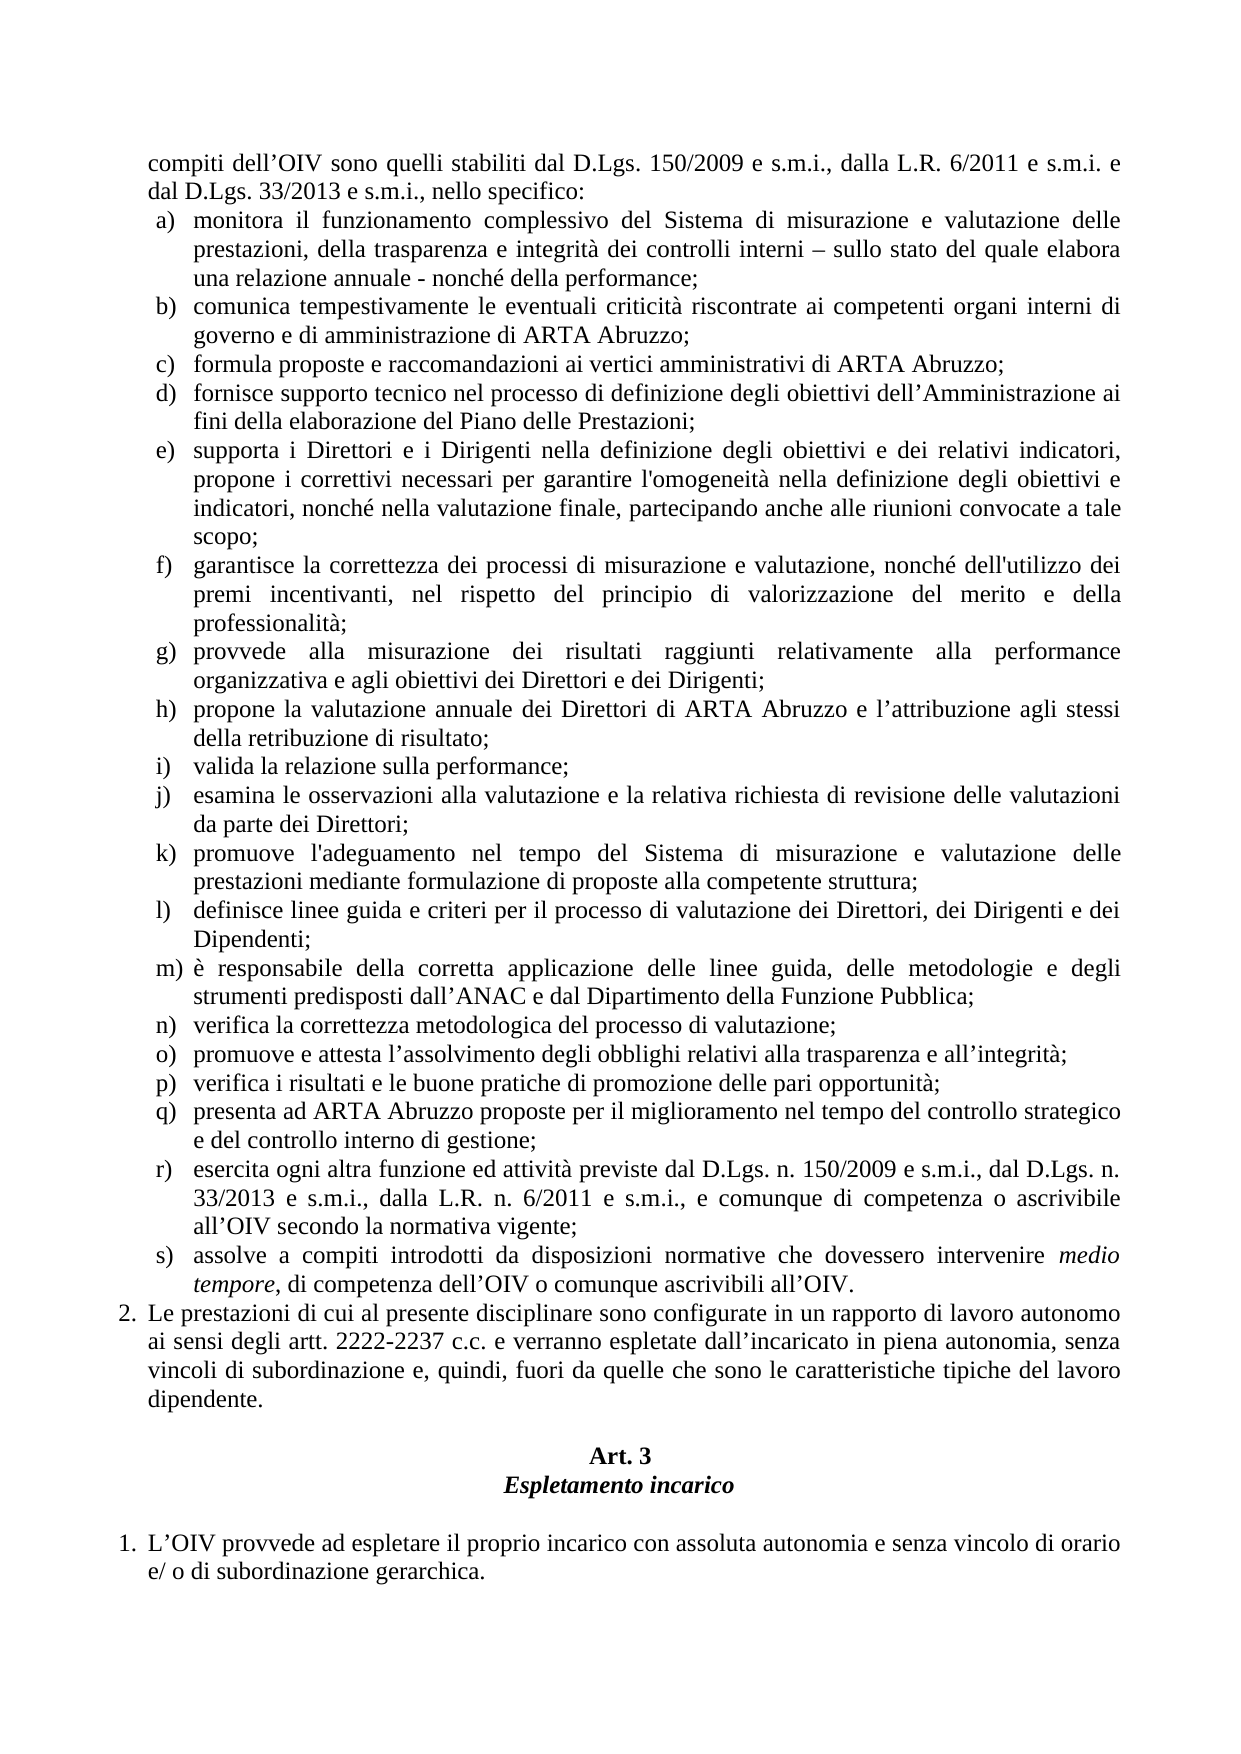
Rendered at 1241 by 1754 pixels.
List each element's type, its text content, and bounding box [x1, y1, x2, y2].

list promuove l'adeguamento nel tempo del Sistema di misurazione e valutazione delle prestazioni mediante formulazione di proposte alla competente struttura; [156, 838, 1122, 895]
list definisce linee guida e criteri per il processo di valutazione dei Direttori, dei Dirigenti e dei Dipendenti; [156, 895, 1122, 953]
list promuove e attesta l’assolvimento degli obblighi relativi alla trasparenza e all’integrità; [156, 1039, 1122, 1068]
list supporta i Direttori e i Dirigenti nella definizione degli obiettivi e dei relativi indicatori, propone i correttivi necessari per garantire l'omogeneità nella definizione degli obiettivi e indicatori, nonché nella valutazione finale, partecipando anche alle riunioni convocate a tale scopo; [156, 435, 1122, 550]
list fornisce supporto tecnico nel processo di definizione degli obiettivi dell’Amministrazione ai fini della elaborazione del Piano delle Prestazioni; [156, 378, 1122, 435]
list propone la valutazione annuale dei Direttori di ARTA Abruzzo e l’attribuzione agli stessi della retribuzione di risultato; [156, 694, 1122, 751]
list comunica tempestivamente le eventuali criticità riscontrate ai competenti organi interni di governo e di amministrazione di ARTA Abruzzo; [156, 291, 1122, 349]
list esercita ogni altra funzione ed attività previste dal D.Lgs. n. 150/2009 e s.m.i., dal D.Lgs. n. 33/2013 e s.m.i., dalla L.R. n. 6/2011 e s.m.i., e comunque di competenza o ascrivibile all’OIV secondo la normativa vigente; [156, 1154, 1122, 1240]
list formula proposte e raccomandazioni ai vertici amministrativi di ARTA Abruzzo; [156, 349, 1122, 378]
list valida la relazione sulla performance; [156, 751, 1122, 780]
list esamina le osservazioni alla valutazione e la relativa richiesta di revisione delle valutazioni da parte dei Direttori; [156, 780, 1122, 838]
list presenta ad ARTA Abruzzo proposte per il miglioramento nel tempo del controllo strategico e del controllo interno di gestione; [156, 1096, 1122, 1154]
list L’OIV provvede ad espletare il proprio incarico con assoluta autonomia e senza vincolo di orario e/ o di subordinazione gerarchica. [118, 1528, 1122, 1585]
list è responsabile della corretta applicazione delle linee guida, delle metodologie e degli strumenti predisposti dall’ANAC e dal Dipartimento della Funzione Pubblica; [156, 953, 1122, 1010]
list assolve a compiti introdotti da disposizioni normative che dovessero intervenire medio tempore, di competenza dell’OIV o comunque ascrivibili all’OIV. [156, 1240, 1122, 1298]
text Espletamento incarico [118, 1470, 1122, 1499]
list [118, 148, 1122, 205]
list verifica i risultati e le buone pratiche di promozione delle pari opportunità; [156, 1068, 1122, 1096]
list provvede alla misurazione dei risultati raggiunti relativamente alla performance organizzativa e agli obiettivi dei Direttori e dei Dirigenti; [156, 636, 1122, 694]
list garantisce la correttezza dei processi di misurazione e valutazione, nonché dell'utilizzo dei premi incentivanti, nel rispetto del principio di valorizzazione del merito e della professionalità; [156, 550, 1122, 636]
list monitora il funzionamento complessivo del Sistema di misurazione e valutazione delle prestazioni, della trasparenza e integrità dei controlli interni – sullo stato del quale elabora una relazione annuale - nonché della performance; [156, 205, 1122, 291]
list Le prestazioni di cui al presente disciplinare sono configurate in un rapporto di lavoro autonomo ai sensi degli artt. 2222-2237 c.c. e verranno espletate dall’incaricato in piena autonomia, senza vincoli di subordinazione e, quindi, fuori da quelle che sono le caratteristiche tipiche del lavoro dipendente. [118, 1298, 1122, 1413]
list verifica la correttezza metodologica del processo di valutazione; [156, 1010, 1122, 1039]
text Art. 3 [118, 1441, 1122, 1470]
